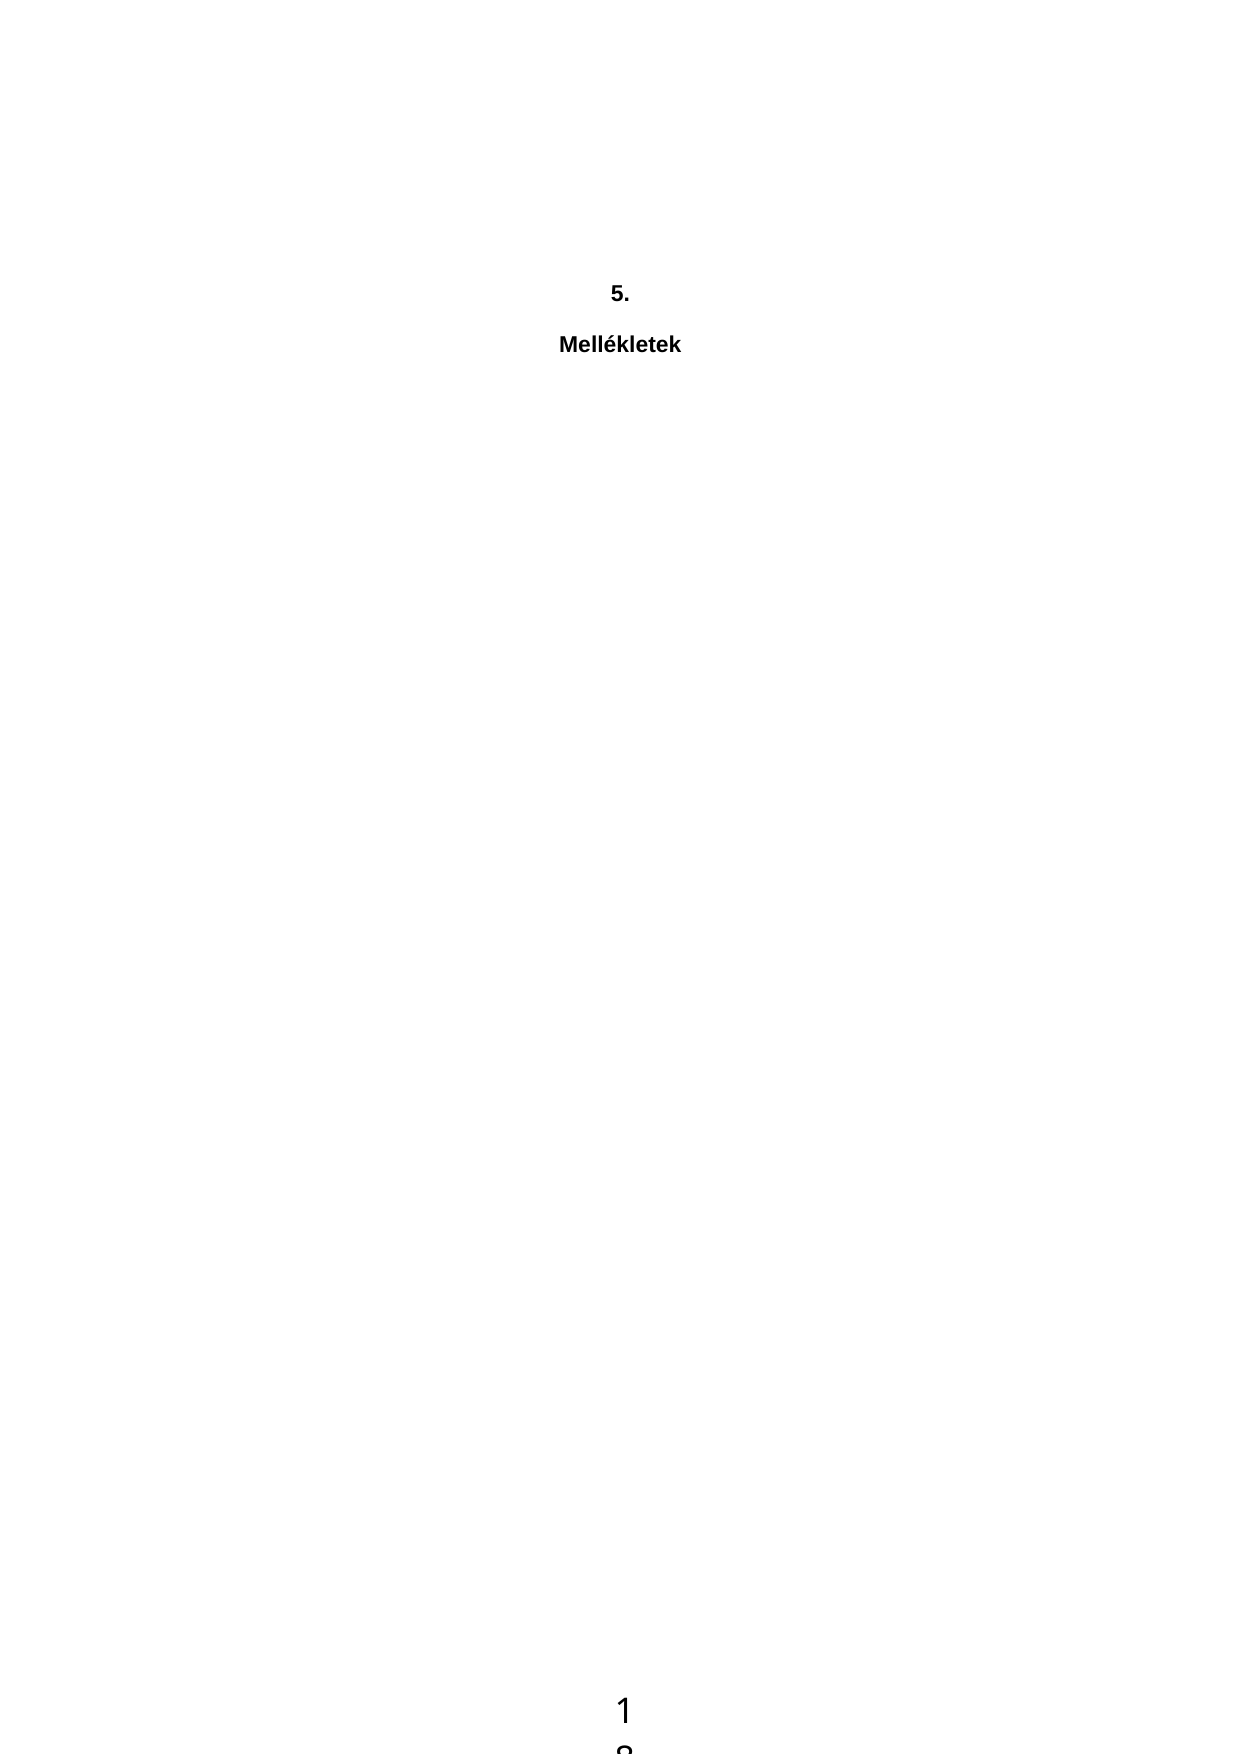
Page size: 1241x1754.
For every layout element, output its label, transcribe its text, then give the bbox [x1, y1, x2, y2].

text 5. [148, 279, 1093, 306]
text Mellékletek [148, 331, 1093, 357]
